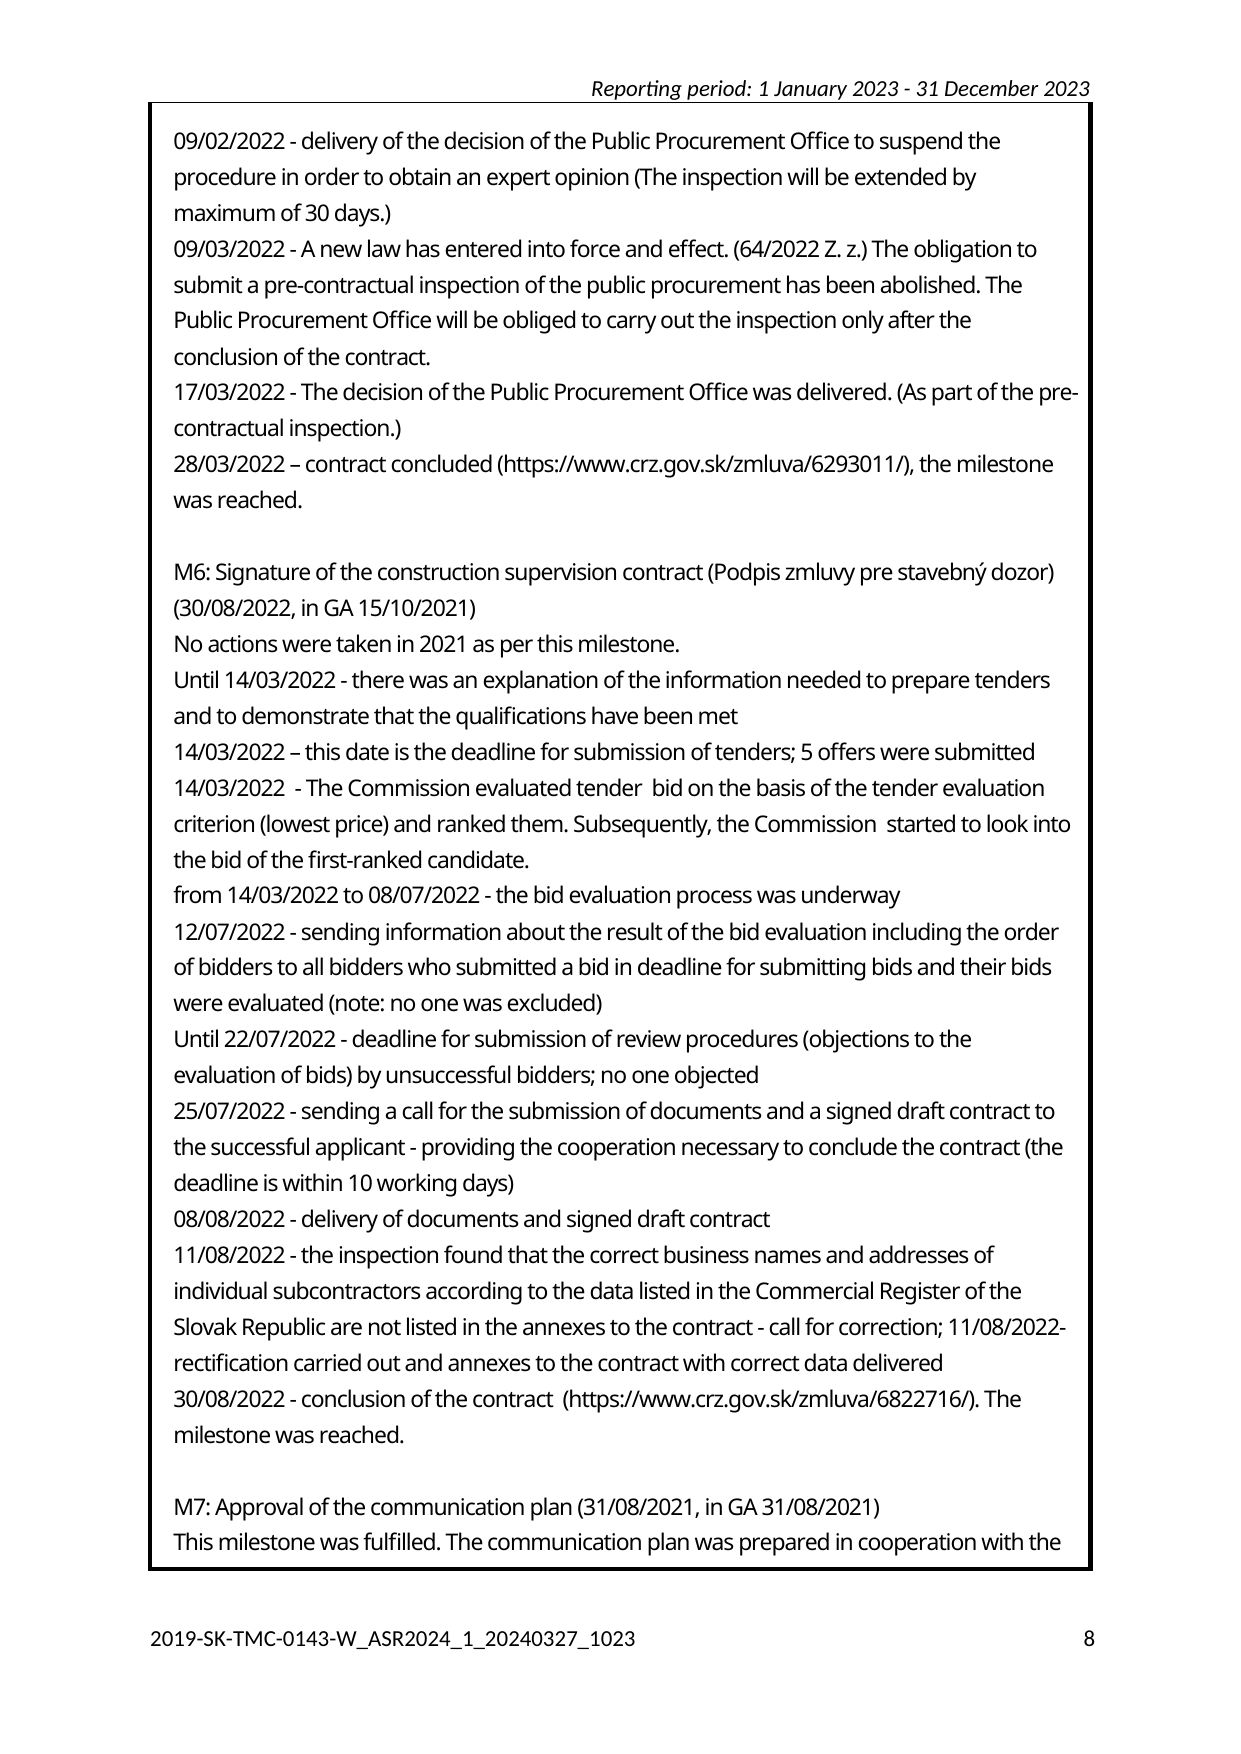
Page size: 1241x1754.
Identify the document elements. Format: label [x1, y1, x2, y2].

table_cell [152, 103, 1088, 1566]
